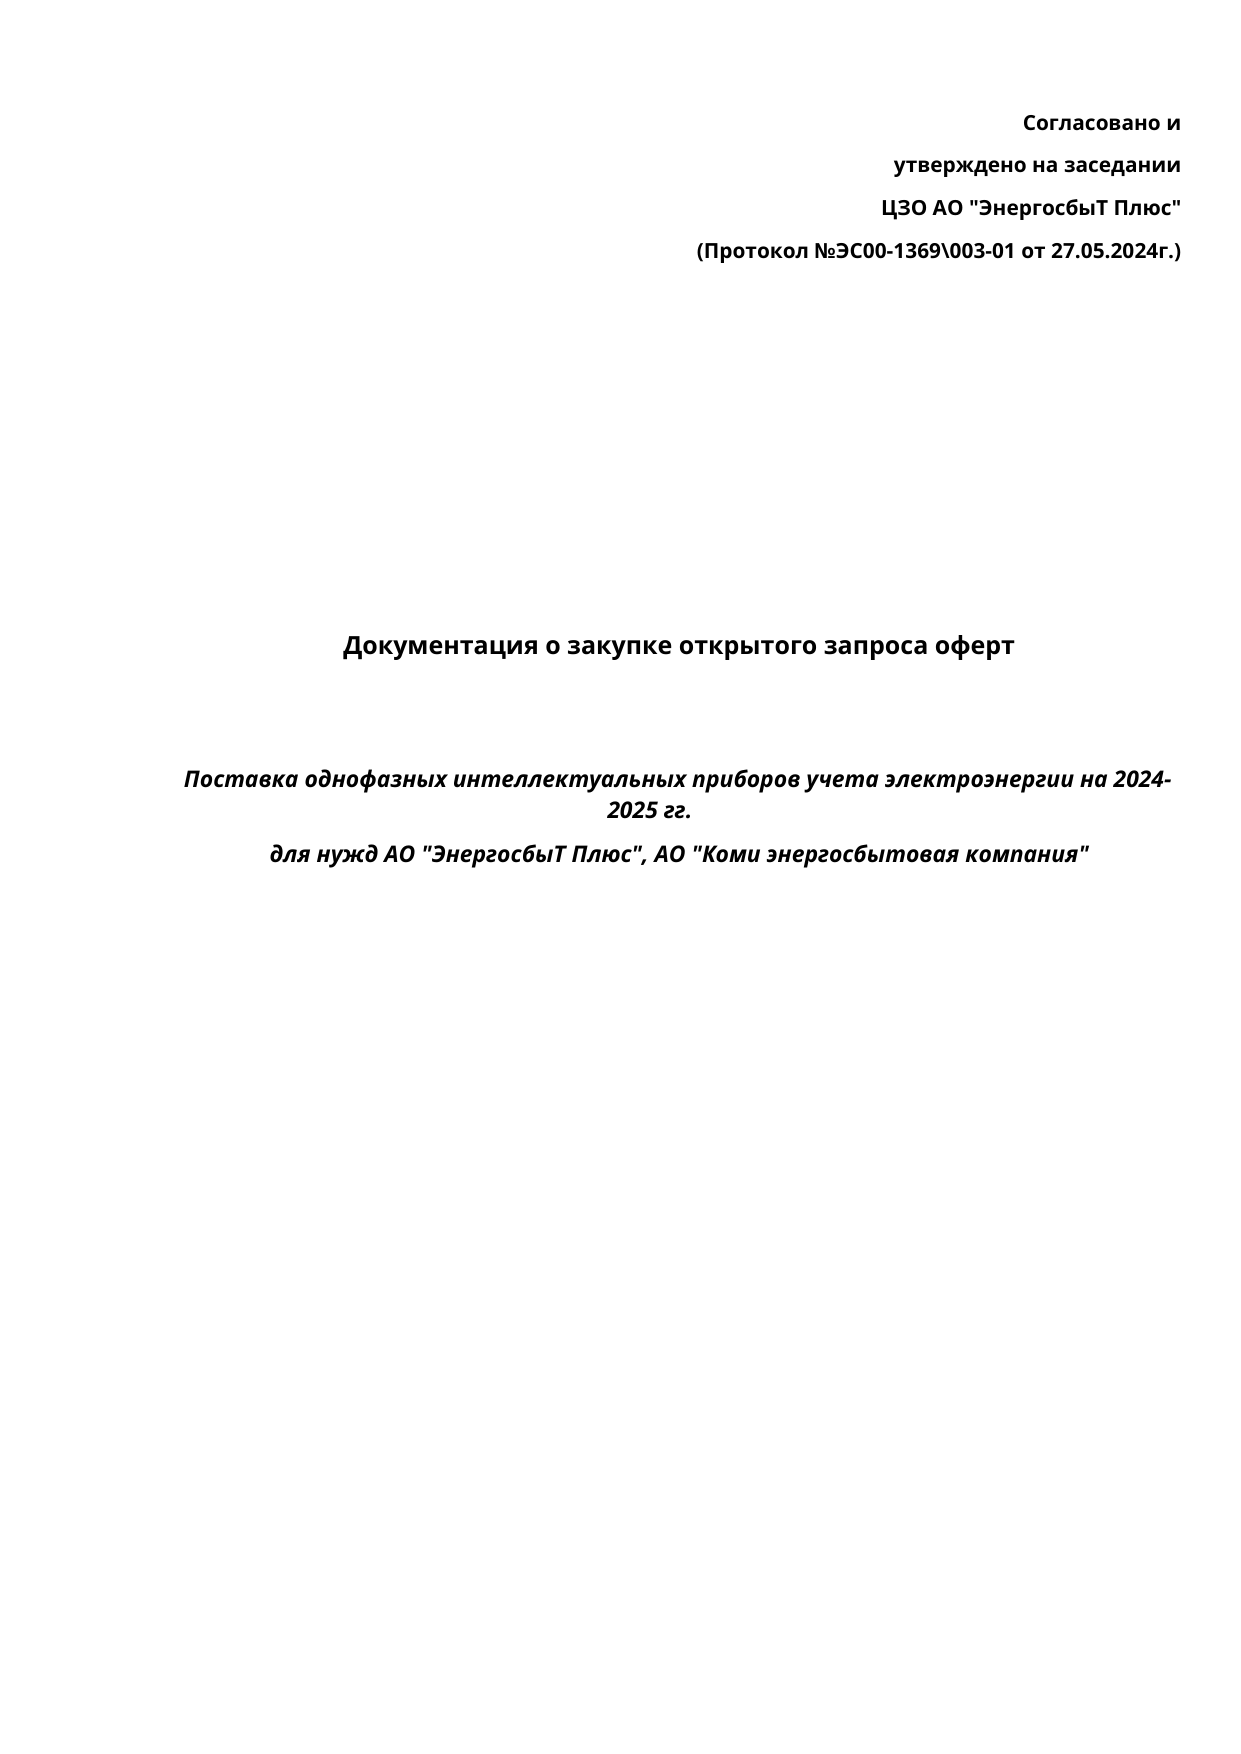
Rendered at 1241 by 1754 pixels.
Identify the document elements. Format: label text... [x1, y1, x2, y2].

text ЦЗО АО "ЭнергосбыТ Плюс" (Протокол №ЭС00-1369\003-01 от 27.05.2024г.) [474, 193, 1181, 264]
text для нужд АО "ЭнергосбыТ Плюс", АО "Коми энергосбытовая компания" [118, 838, 1181, 869]
text утверждено на заседании [474, 151, 1181, 179]
text Документация о закупке открытого запроса оферт [118, 627, 1181, 662]
text Поставка однофазных интеллектуальных приборов учета электроэнергии на 2024-2025 гг. [118, 763, 1181, 825]
text Согласовано и [474, 108, 1181, 136]
